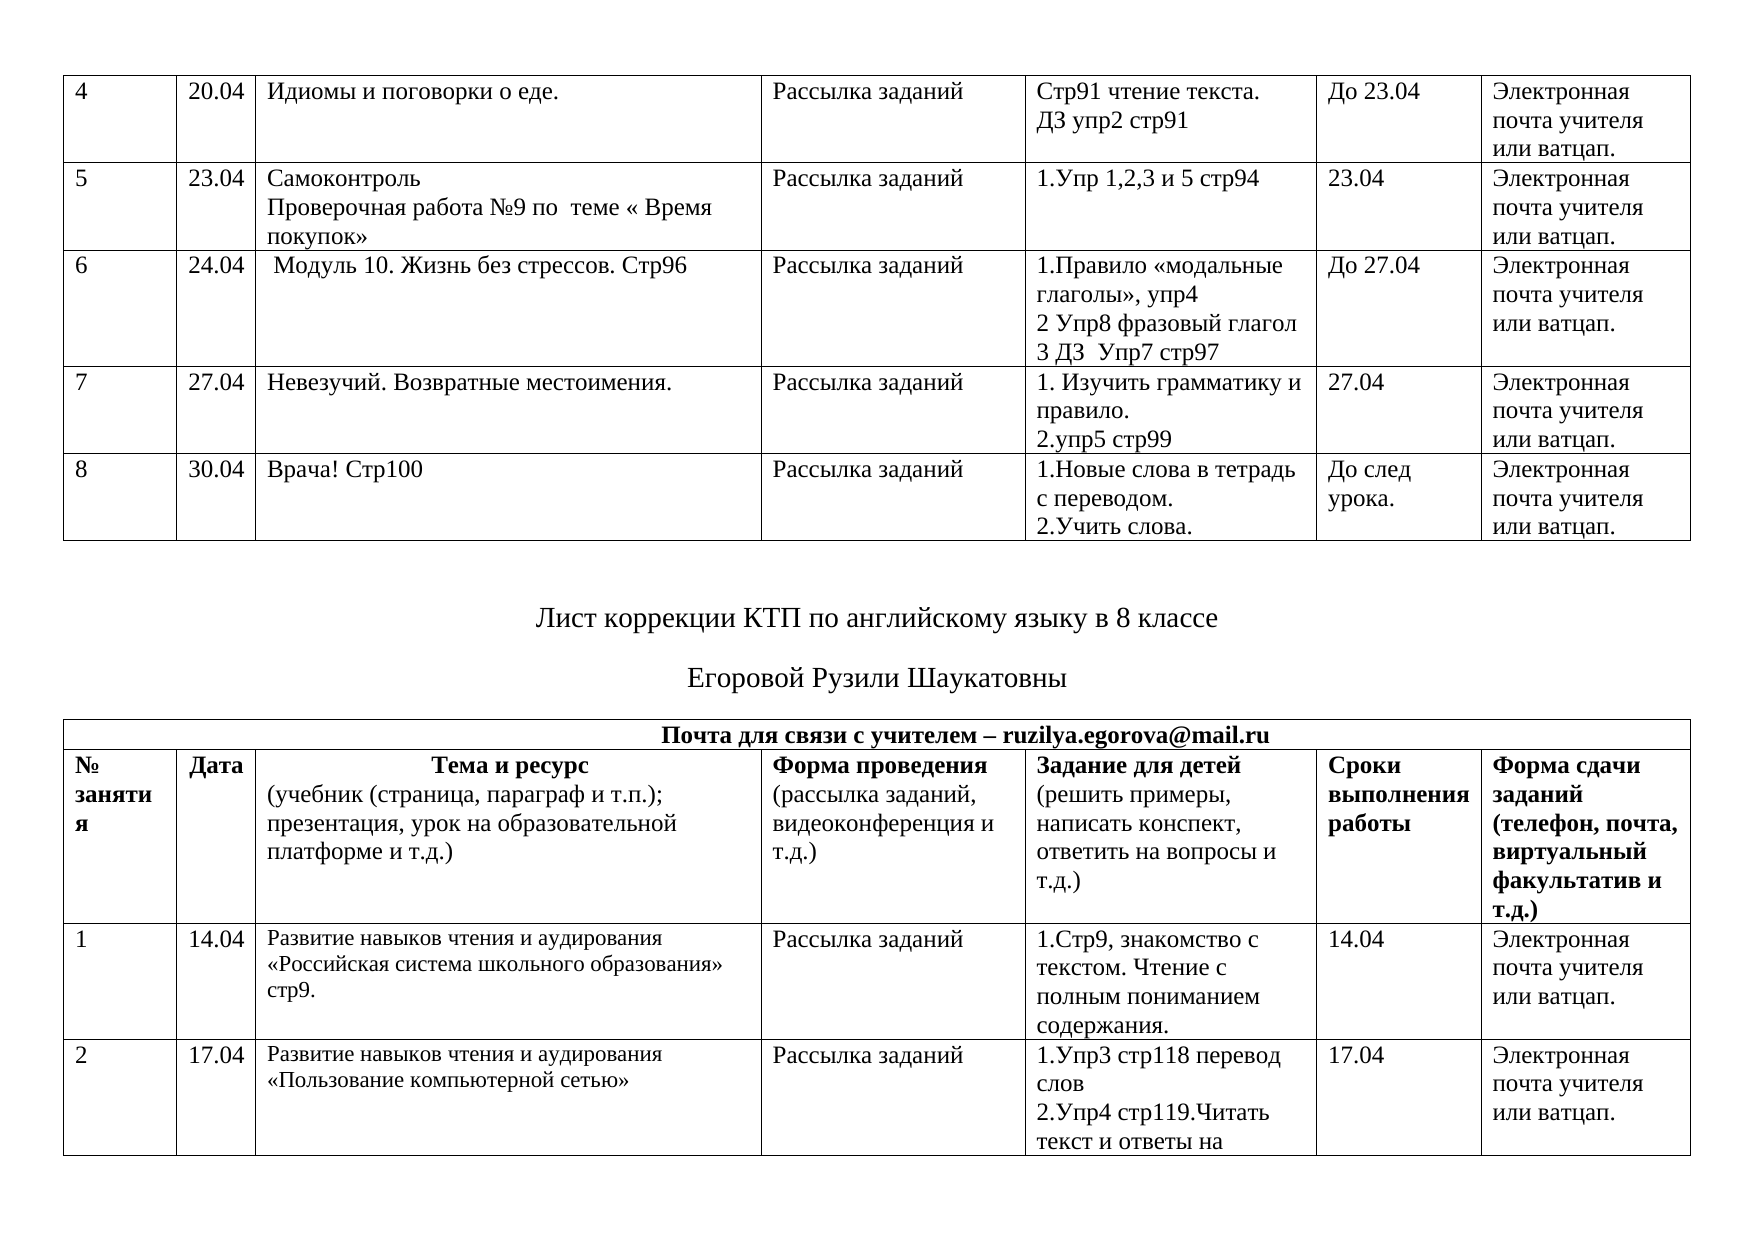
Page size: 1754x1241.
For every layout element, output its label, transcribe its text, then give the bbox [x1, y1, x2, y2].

table_cell Рассылка заданий [762, 1040, 1025, 1155]
table_cell Рассылка заданий [762, 367, 1025, 453]
table_cell 23.04 [177, 163, 255, 249]
table_cell Форма сдачи заданий (телефон, почта, виртуальный факультатив и т.д.) [1482, 750, 1690, 923]
table_cell № занятия [64, 750, 176, 923]
table_cell 2 [64, 1040, 176, 1155]
table_cell Модуль 10. Жизнь без стрессов. Стр96 [256, 251, 761, 366]
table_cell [1026, 1040, 1316, 1155]
text Лист коррекции КТП по английскому языку в 8 классе [75, 601, 1679, 634]
table_cell Электронная почта учителя или ватцап. [1482, 163, 1690, 249]
table_cell Рассылка заданий [762, 76, 1025, 162]
table_cell 17.04 [1317, 1040, 1481, 1155]
table_cell 7 [64, 367, 176, 453]
table_cell 27.04 [177, 367, 255, 453]
table_cell Стр91 чтение текста. ДЗ упр2 стр91 [1026, 76, 1316, 162]
table_cell До 23.04 [1317, 76, 1481, 162]
table_cell 24.04 [177, 251, 255, 366]
table_cell До 27.04 [1317, 251, 1481, 366]
table_cell Сроки выполнения работы [1317, 750, 1481, 923]
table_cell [1482, 1040, 1690, 1155]
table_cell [1482, 76, 1690, 162]
table_cell Рассылка заданий [762, 924, 1025, 1039]
table_cell 1. Изучить грамматику и правило. 2.упр5 стр99 [1026, 367, 1316, 453]
table_cell Врача! Стр100 [256, 454, 761, 540]
table_cell 1.Новые слова в тетрадь с переводом. 2.Учить слова. [1026, 454, 1316, 540]
table_cell 23.04 [1317, 163, 1481, 249]
table_cell 20.04 [177, 76, 255, 162]
table_cell 1.Стр9, знакомство с текстом. Чтение с полным пониманием содержания. [1026, 924, 1316, 1039]
table_cell 8 [64, 454, 176, 540]
table_cell Рассылка заданий [762, 454, 1025, 540]
table_cell Самоконтроль Проверочная работа №9 по теме « Время покупок» [256, 163, 761, 249]
text Егоровой Рузили Шаукатовны [75, 660, 1679, 693]
table_cell 1.Упр 1,2,3 и 5 стр94 [1026, 163, 1316, 249]
table_cell Тема и ресурс (учебник (страница, параграф и т.п.); презентация, урок на образовательной платформе и т.д.) [256, 750, 761, 923]
table_cell 14.04 [1317, 924, 1481, 1039]
table_cell Электронная почта учителя или ватцап. [1482, 251, 1690, 366]
table_cell 30.04 [177, 454, 255, 540]
table_cell Развитие навыков чтения и аудирования «Российская система школьного образования» стр9. [256, 924, 761, 1039]
table_cell Рассылка заданий [762, 251, 1025, 366]
table_cell Электронная почта учителя или ватцап. [1482, 924, 1690, 1039]
table_cell 1.Правило «модальные глаголы», упр4 2 Упр8 фразовый глагол 3 ДЗ Упр7 стр97 [1026, 251, 1316, 366]
table_cell 14.04 [177, 924, 255, 1039]
table_cell Электронная почта учителя или ватцап. [1482, 454, 1690, 540]
table_cell 4 [64, 76, 176, 162]
table_cell 6 [64, 251, 176, 366]
table_cell 17.04 [177, 1040, 255, 1155]
table_cell Идиомы и поговорки о еде. [256, 76, 761, 162]
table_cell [256, 1040, 761, 1155]
table_cell Форма проведения (рассылка заданий, видеоконференция и т.д.) [762, 750, 1025, 923]
table_cell Рассылка заданий [762, 163, 1025, 249]
table_cell Невезучий. Возвратные местоимения. [256, 367, 761, 453]
table_cell 1 [64, 924, 176, 1039]
table_cell Электронная почта учителя или ватцап. [1482, 367, 1690, 453]
table_cell 5 [64, 163, 176, 249]
table_cell 27.04 [1317, 367, 1481, 453]
table_cell Дата [177, 750, 255, 923]
table_cell До след урока. [1317, 454, 1481, 540]
table_header Почта для связи с учителем – ruzilya.egorova@mail.ru [64, 720, 1690, 749]
table_cell Задание для детей (решить примеры, написать конспект, ответить на вопросы и т.д.) [1026, 750, 1316, 923]
